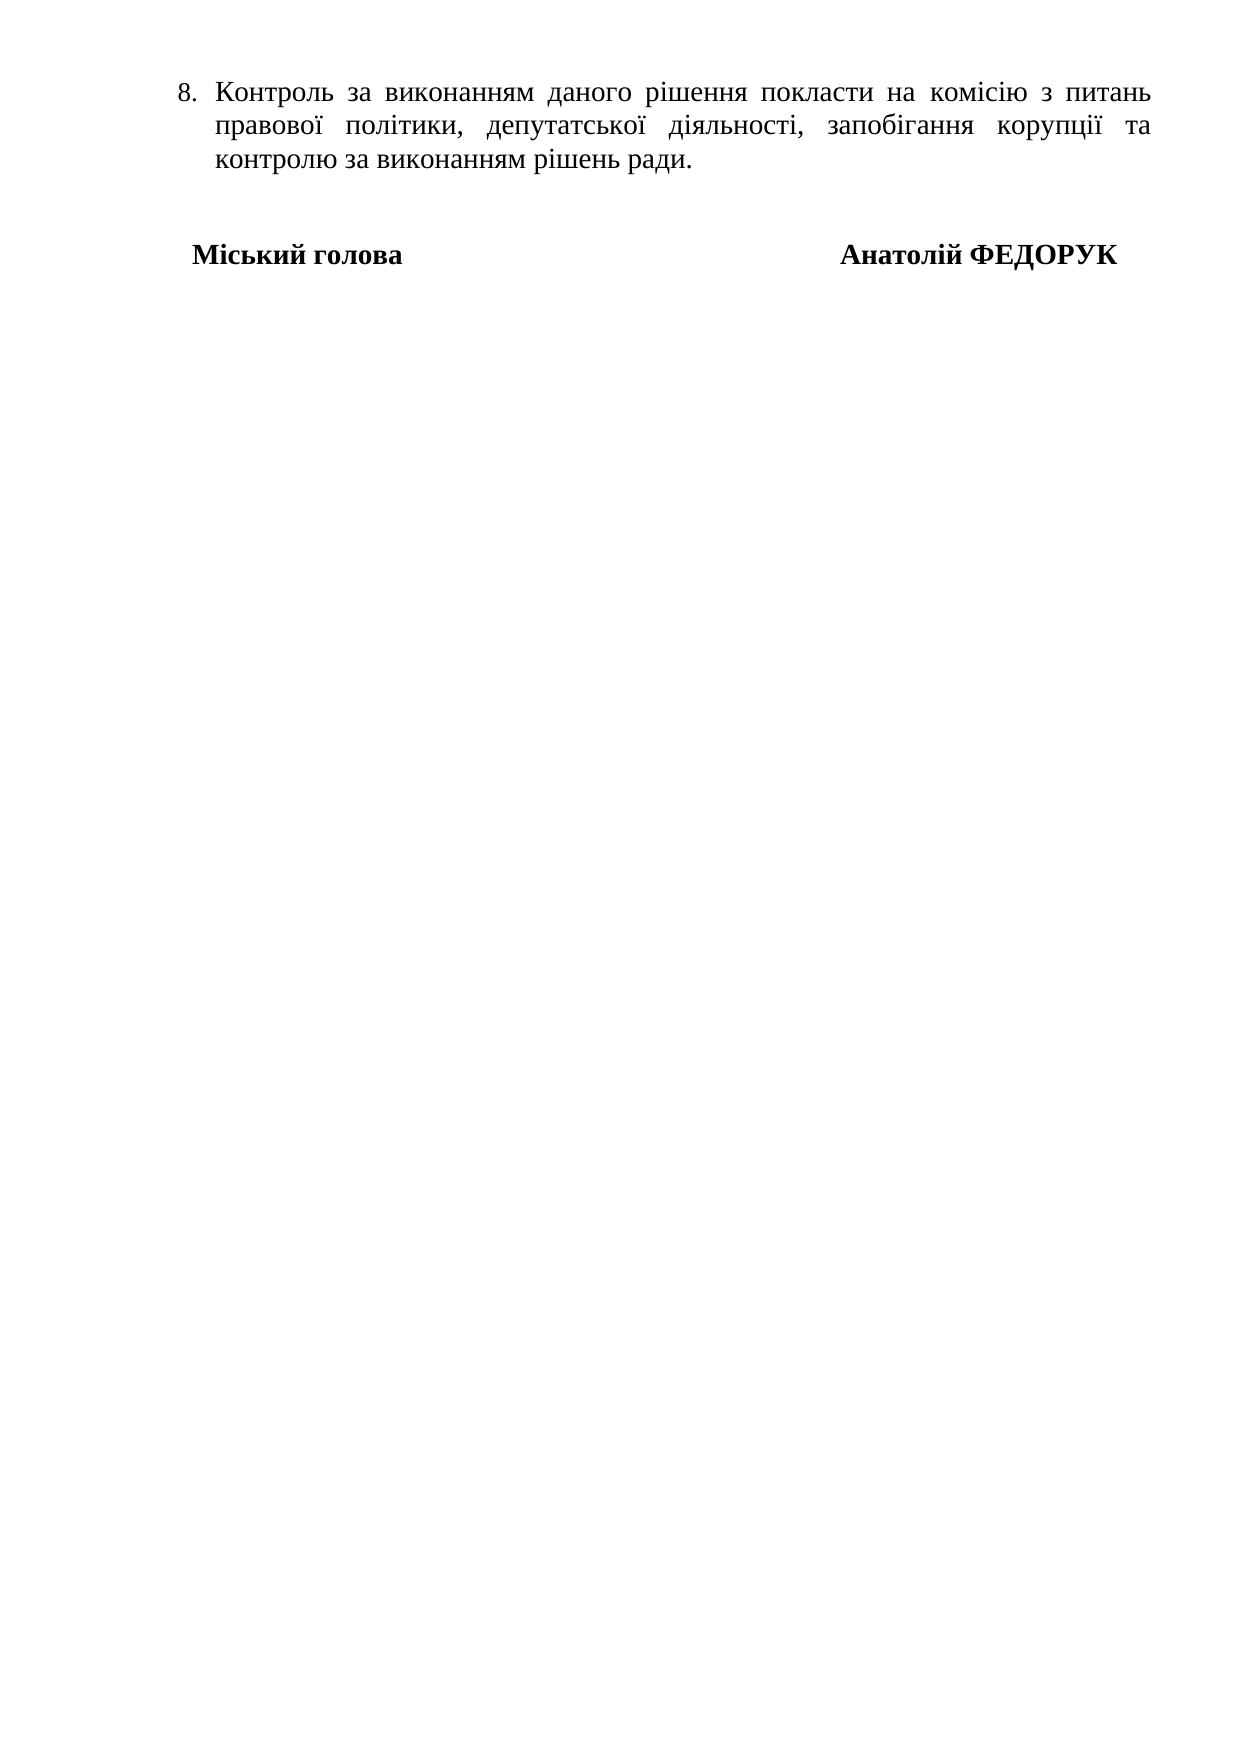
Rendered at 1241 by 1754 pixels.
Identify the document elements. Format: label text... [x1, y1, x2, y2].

list Контроль за виконанням даного рішення покласти на комісію з питань правової політики, депутатської діяльності, запобігання корупції та контролю за виконанням рішень ради. [177, 74, 1152, 174]
list Міський голова Анатолій ФЕДОРУК [177, 237, 1152, 270]
